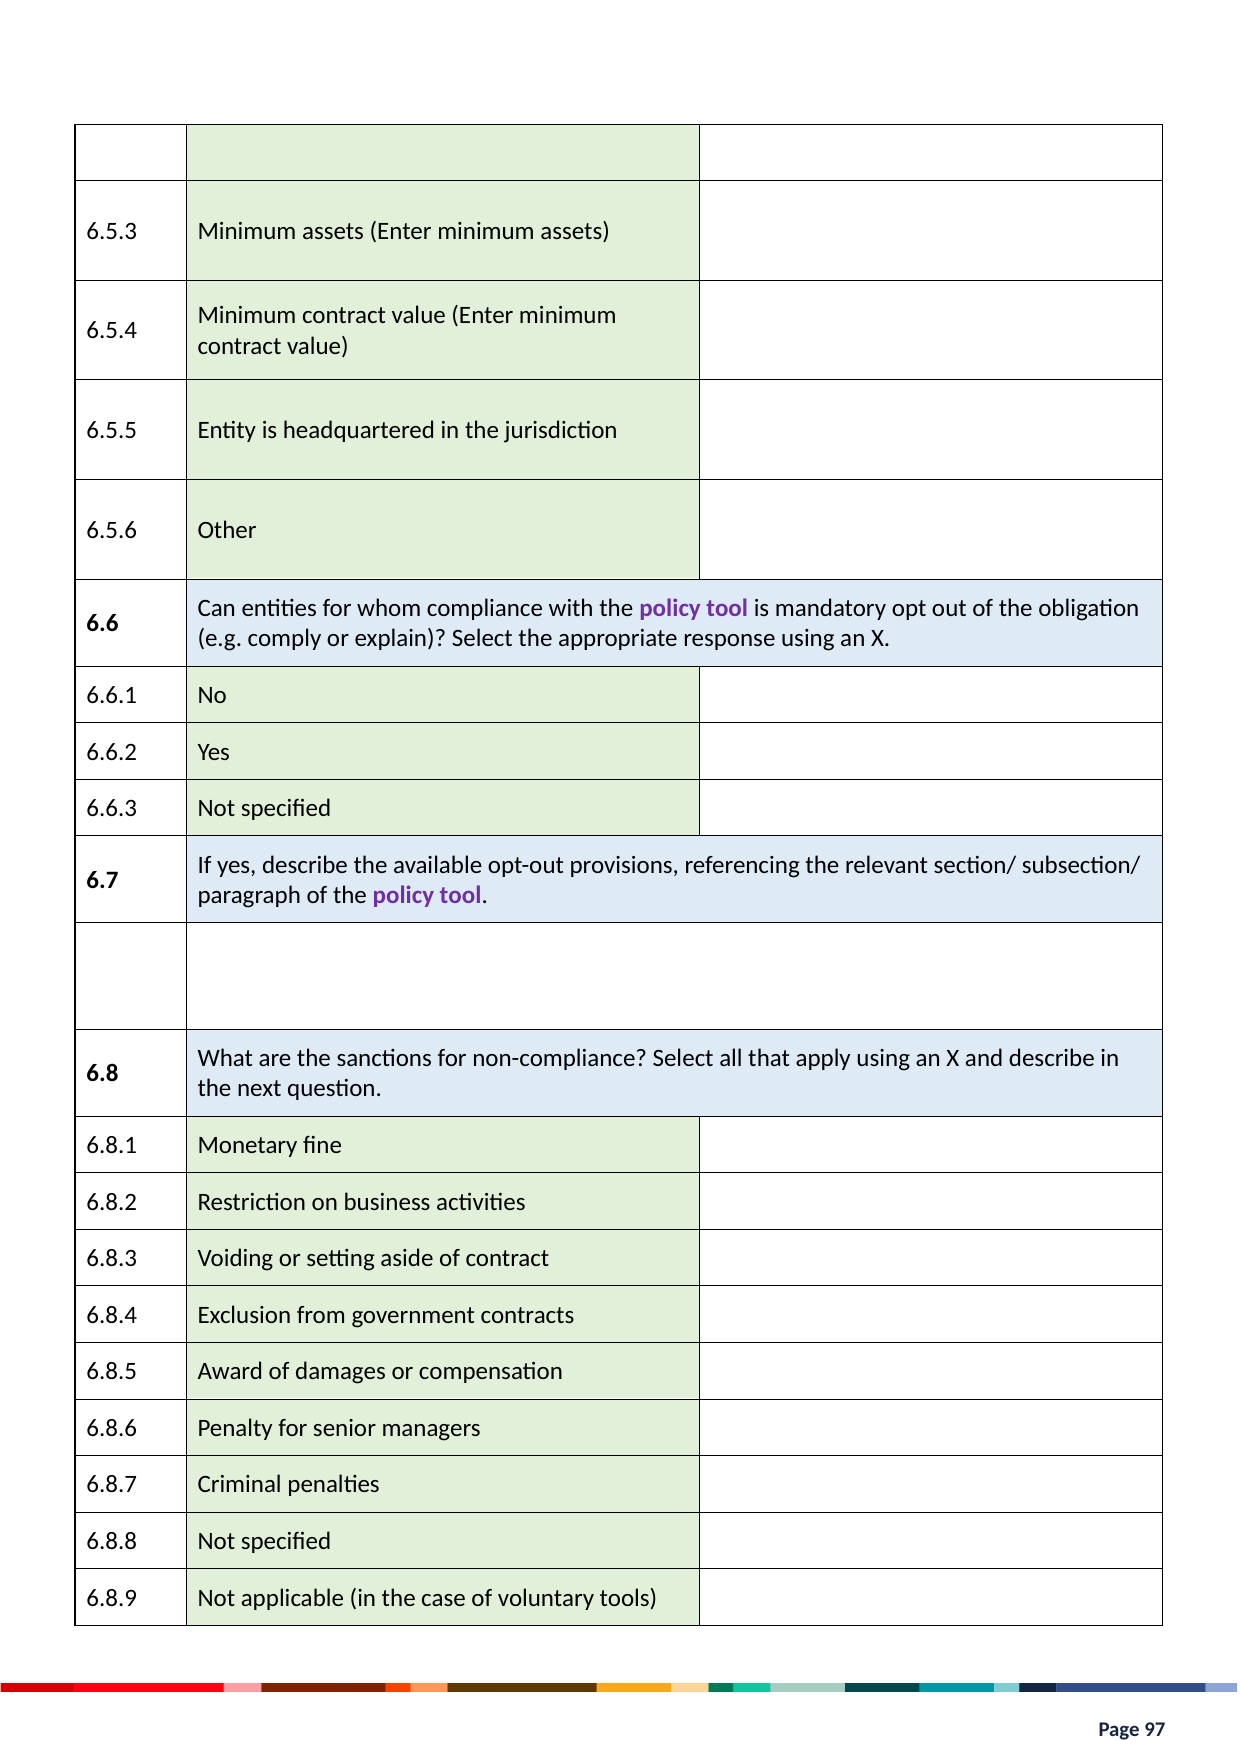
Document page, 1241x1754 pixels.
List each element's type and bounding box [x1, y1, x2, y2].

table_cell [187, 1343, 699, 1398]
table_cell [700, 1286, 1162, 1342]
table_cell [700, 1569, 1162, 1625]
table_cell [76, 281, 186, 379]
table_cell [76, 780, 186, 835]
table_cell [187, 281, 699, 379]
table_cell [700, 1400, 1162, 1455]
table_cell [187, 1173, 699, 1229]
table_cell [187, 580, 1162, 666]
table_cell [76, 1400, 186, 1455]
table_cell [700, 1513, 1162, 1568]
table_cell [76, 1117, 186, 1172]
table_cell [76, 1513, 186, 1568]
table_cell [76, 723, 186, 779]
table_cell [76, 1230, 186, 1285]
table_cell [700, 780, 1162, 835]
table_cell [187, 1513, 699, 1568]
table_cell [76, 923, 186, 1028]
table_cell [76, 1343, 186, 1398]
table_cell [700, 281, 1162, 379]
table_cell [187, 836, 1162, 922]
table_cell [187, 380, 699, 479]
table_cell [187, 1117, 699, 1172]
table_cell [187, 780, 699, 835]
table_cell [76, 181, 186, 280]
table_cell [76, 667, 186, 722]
picture [0, 1683, 1236, 1692]
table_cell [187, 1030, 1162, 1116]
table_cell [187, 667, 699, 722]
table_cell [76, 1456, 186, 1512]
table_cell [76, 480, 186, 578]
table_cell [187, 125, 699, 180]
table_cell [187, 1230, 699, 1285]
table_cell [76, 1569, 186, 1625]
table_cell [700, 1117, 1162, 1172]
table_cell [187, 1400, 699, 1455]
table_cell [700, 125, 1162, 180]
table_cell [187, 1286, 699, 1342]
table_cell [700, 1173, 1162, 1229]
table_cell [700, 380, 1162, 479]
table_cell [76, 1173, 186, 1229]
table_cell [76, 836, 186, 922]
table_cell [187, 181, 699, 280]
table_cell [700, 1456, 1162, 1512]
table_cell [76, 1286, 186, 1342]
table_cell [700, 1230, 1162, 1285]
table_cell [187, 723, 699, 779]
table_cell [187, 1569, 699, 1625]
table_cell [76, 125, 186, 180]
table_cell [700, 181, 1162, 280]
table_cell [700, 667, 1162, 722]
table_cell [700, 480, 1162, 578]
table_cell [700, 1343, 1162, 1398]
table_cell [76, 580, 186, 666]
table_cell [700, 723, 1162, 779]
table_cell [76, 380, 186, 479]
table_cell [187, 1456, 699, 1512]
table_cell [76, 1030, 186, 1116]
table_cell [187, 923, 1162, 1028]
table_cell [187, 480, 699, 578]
